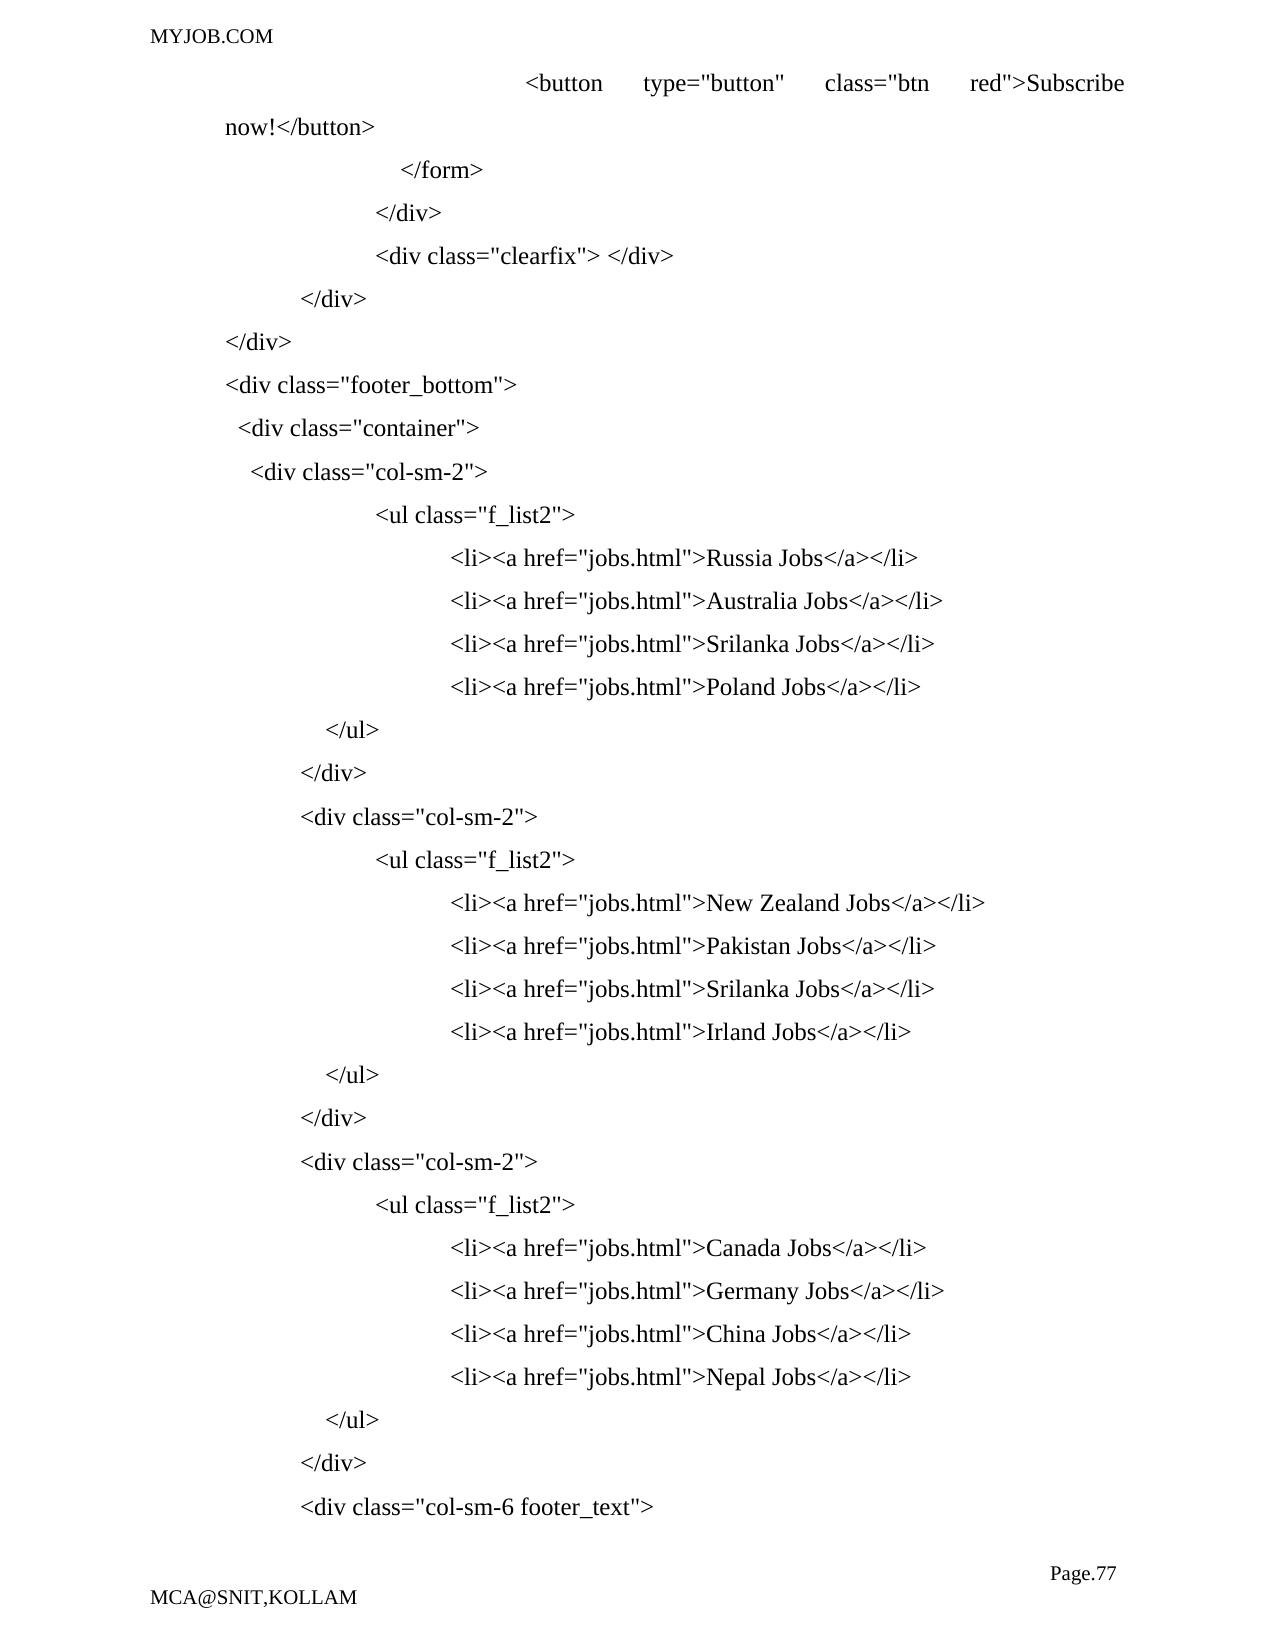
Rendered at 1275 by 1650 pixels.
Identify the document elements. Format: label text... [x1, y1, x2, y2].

text <div class="container"> [225, 413, 1125, 442]
text <div class="col-sm-2"> [225, 457, 1125, 485]
text <div class="col-sm-2"> [225, 1147, 1125, 1175]
text <ul class="f_list2"> [225, 1190, 1125, 1218]
text </ul> [225, 1060, 1125, 1089]
text <div class="col-sm-6 footer_text"> [225, 1492, 1125, 1520]
text </div> [225, 1448, 1125, 1477]
text <li><a href="jobs.html">Pakistan Jobs</a></li> [225, 931, 1125, 960]
text <li><a href="jobs.html">Germany Jobs</a></li> [225, 1276, 1125, 1305]
text </ul> [225, 715, 1125, 744]
text <div class="clearfix"> </div> [225, 241, 1125, 270]
text </div> [225, 327, 1125, 356]
text <div class="col-sm-2"> [225, 802, 1125, 830]
text </div> [225, 1103, 1125, 1132]
text </div> [225, 198, 1125, 227]
text <li><a href="jobs.html">Nepal Jobs</a></li> [225, 1362, 1125, 1391]
text </ul> [225, 1405, 1125, 1434]
text </form> [225, 155, 1125, 183]
text <li><a href="jobs.html">Srilanka Jobs</a></li> [225, 629, 1125, 658]
text <li><a href="jobs.html">Poland Jobs</a></li> [225, 672, 1125, 701]
text <li><a href="jobs.html">Australia Jobs</a></li> [225, 586, 1125, 615]
text <li><a href="jobs.html">Russia Jobs</a></li> [225, 543, 1125, 572]
text <li><a href="jobs.html">Srilanka Jobs</a></li> [225, 974, 1125, 1003]
text </div> [225, 758, 1125, 787]
text <li><a href="jobs.html">New Zealand Jobs</a></li> [225, 888, 1125, 917]
text <li><a href="jobs.html">Irland Jobs</a></li> [225, 1017, 1125, 1046]
text <div class="footer_bottom"> [225, 370, 1125, 399]
text </div> [225, 284, 1125, 313]
text <button type="button" class="btn red">Subscribe now!</button> [225, 68, 1125, 140]
text <ul class="f_list2"> [225, 845, 1125, 873]
text <li><a href="jobs.html">Canada Jobs</a></li> [225, 1233, 1125, 1262]
text <ul class="f_list2"> [225, 500, 1125, 528]
text <li><a href="jobs.html">China Jobs</a></li> [225, 1319, 1125, 1348]
